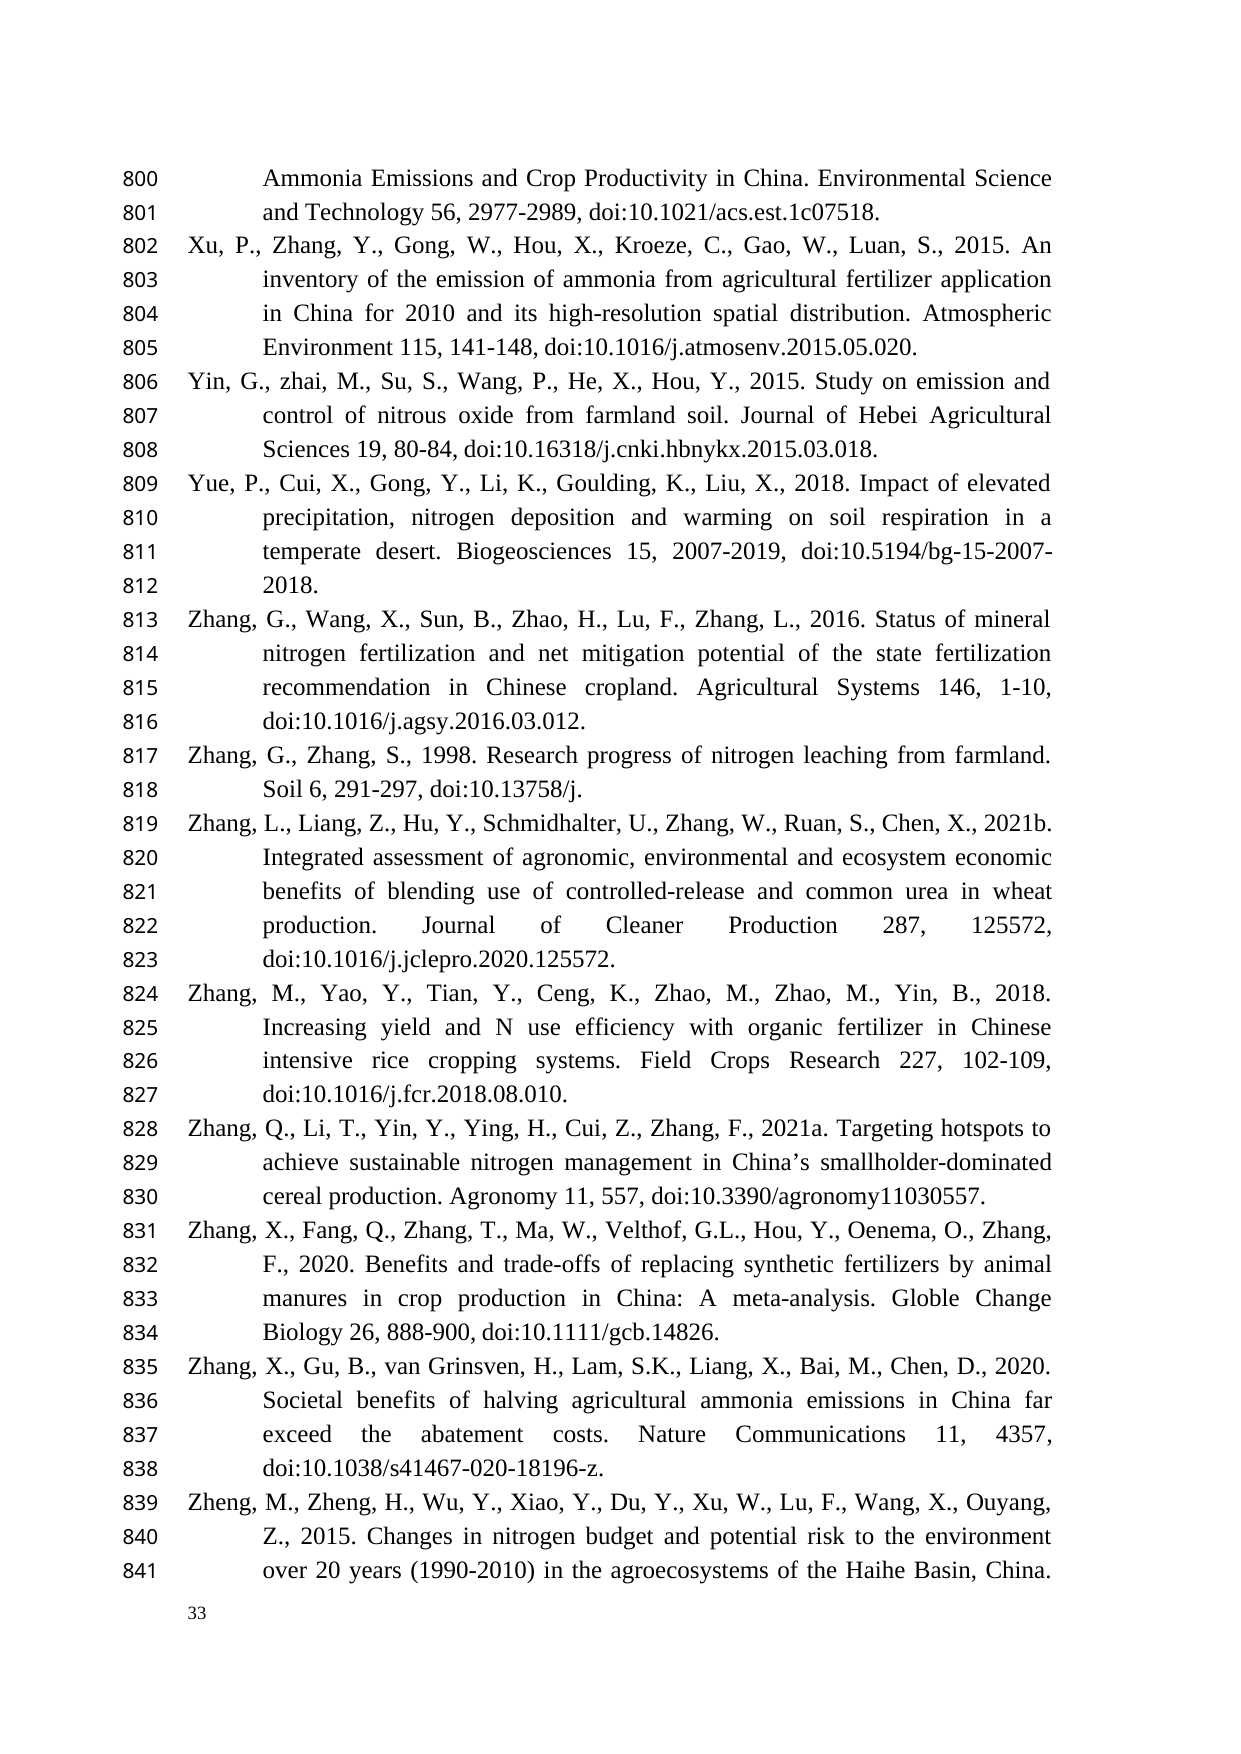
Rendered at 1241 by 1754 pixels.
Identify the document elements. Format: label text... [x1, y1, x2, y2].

text Zhang, L., Liang, Z., Hu, Y., Schmidhalter, U., Zhang, W., Ruan, S., Chen, X., 2021b. Integrated assessment of agronomic, environmental and ecosystem economic benefits of blending use of controlled-release and common urea in wheat production. Journal of Cleaner Production 287, 125572, doi:10.1016/j.jclepro.2020.125572. [187, 805, 1053, 975]
text Zhang, X., Fang, Q., Zhang, T., Ma, W., Velthof, G.L., Hou, Y., Oenema, O., Zhang, F., 2020. Benefits and trade-offs of replacing synthetic fertilizers by animal manures in crop production in China: A meta-analysis. Globle Change Biology 26, 888-900, doi:10.1111/gcb.14826. [187, 1213, 1053, 1349]
text Zhang, Q., Li, T., Yin, Y., Ying, H., Cui, Z., Zhang, F., 2021a. Targeting hotspots to achieve sustainable nitrogen management in China’s smallholder-dominated cereal production. Agronomy 11, 557, doi:10.3390/agronomy11030557. [187, 1111, 1053, 1213]
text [187, 160, 1053, 228]
text Yue, P., Cui, X., Gong, Y., Li, K., Goulding, K., Liu, X., 2018. Impact of elevated precipitation, nitrogen deposition and warming on soil respiration in a temperate desert. Biogeosciences 15, 2007-2019, doi:10.5194/bg-15-2007-2018. [187, 466, 1053, 602]
text Zhang, X., Gu, B., van Grinsven, H., Lam, S.K., Liang, X., Bai, M., Chen, D., 2020. Societal benefits of halving agricultural ammonia emissions in China far exceed the abatement costs. Nature Communications 11, 4357, doi:10.1038/s41467-020-18196-z. [187, 1349, 1053, 1484]
text Zhang, G., Zhang, S., 1998. Research progress of nitrogen leaching from farmland. Soil 6, 291-297, doi:10.13758/j. [187, 737, 1053, 805]
text Zhang, M., Yao, Y., Tian, Y., Ceng, K., Zhao, M., Zhao, M., Yin, B., 2018. Increasing yield and N use efficiency with organic fertilizer in Chinese intensive rice cropping systems. Field Crops Research 227, 102-109, doi:10.1016/j.fcr.2018.08.010. [187, 975, 1053, 1111]
text Yin, G., zhai, M., Su, S., Wang, P., He, X., Hou, Y., 2015. Study on emission and control of nitrous oxide from farmland soil. Journal of Hebei Agricultural Sciences 19, 80-84, doi:10.16318/j.cnki.hbnykx.2015.03.018. [187, 364, 1053, 466]
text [187, 1484, 1053, 1586]
text Xu, P., Zhang, Y., Gong, W., Hou, X., Kroeze, C., Gao, W., Luan, S., 2015. An inventory of the emission of ammonia from agricultural fertilizer application in China for 2010 and its high-resolution spatial distribution. Atmospheric Environment 115, 141-148, doi:10.1016/j.atmosenv.2015.05.020. [187, 228, 1053, 364]
text Zhang, G., Wang, X., Sun, B., Zhao, H., Lu, F., Zhang, L., 2016. Status of mineral nitrogen fertilization and net mitigation potential of the state fertilization recommendation in Chinese cropland. Agricultural Systems 146, 1-10, doi:10.1016/j.agsy.2016.03.012. [187, 602, 1053, 737]
